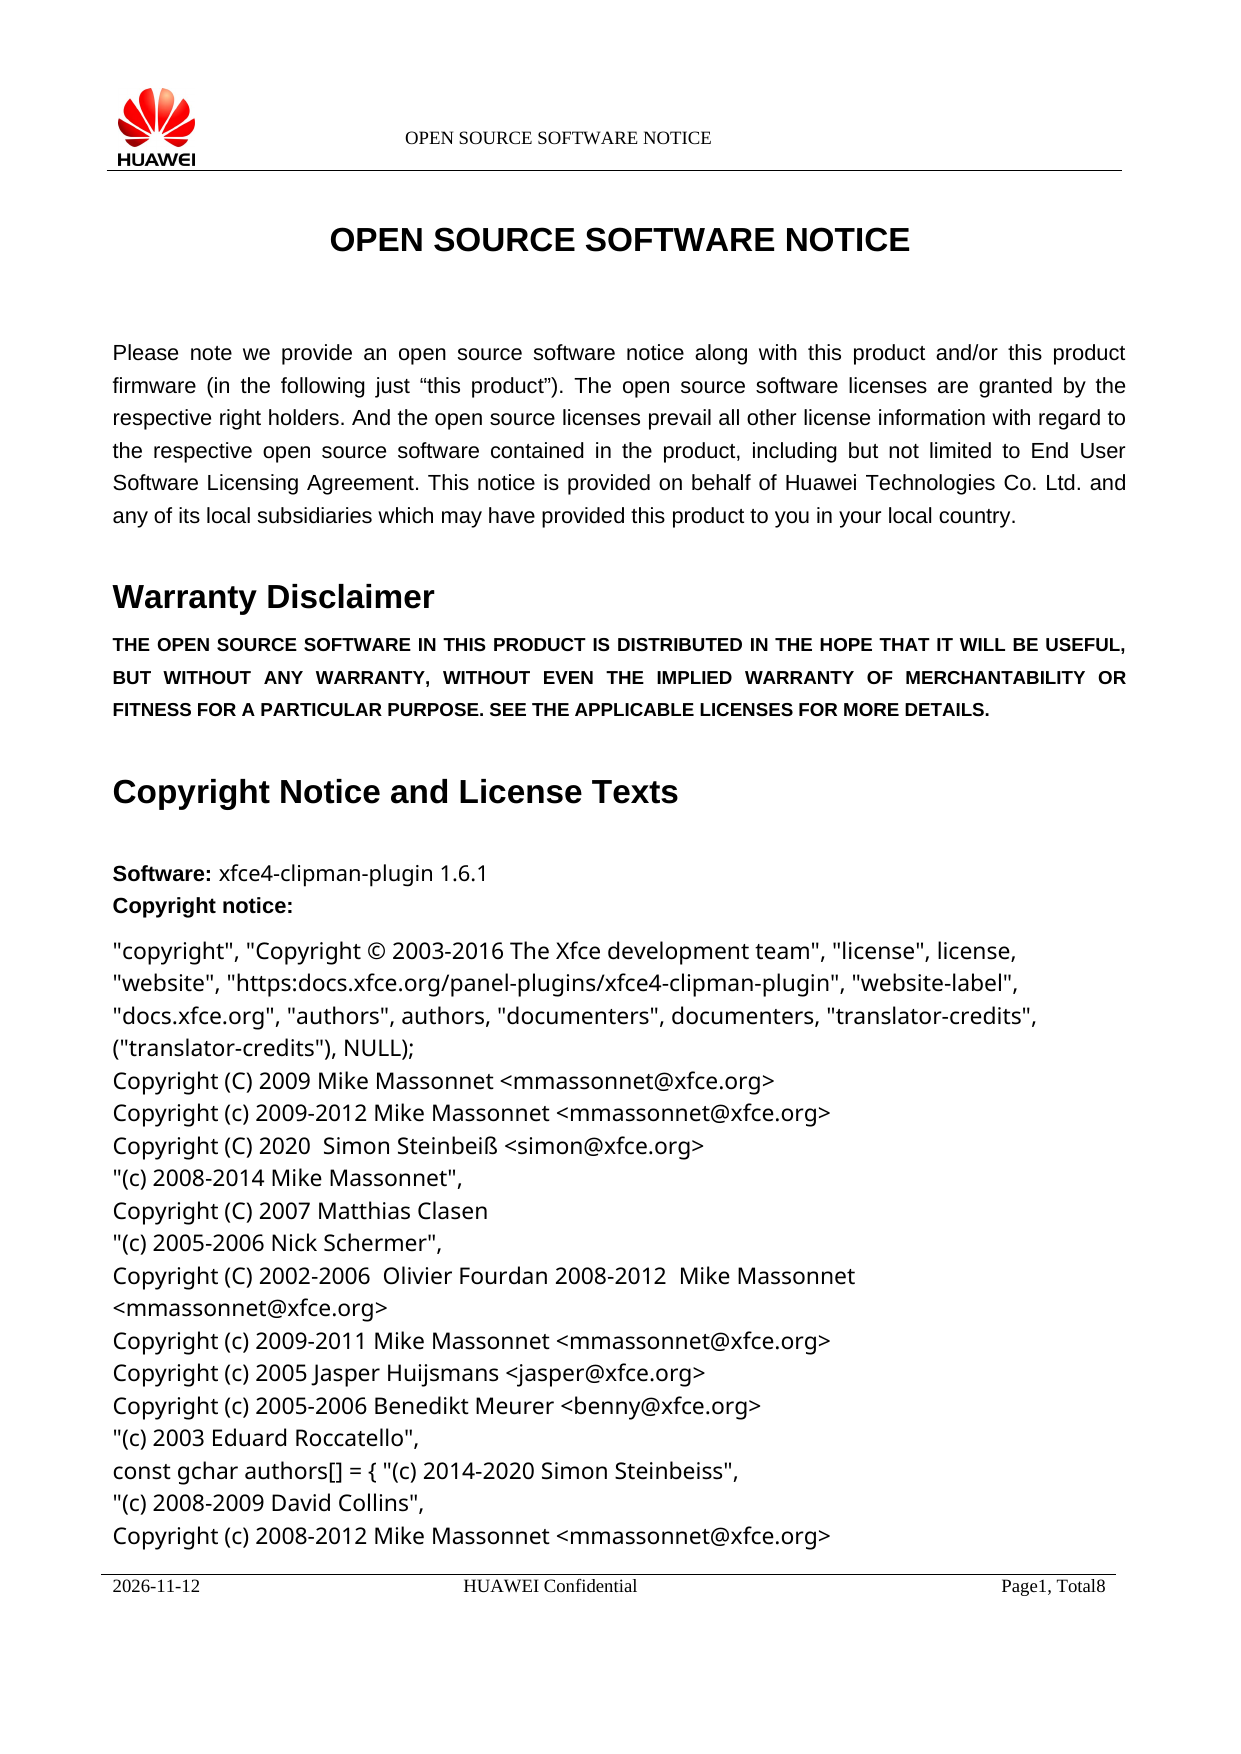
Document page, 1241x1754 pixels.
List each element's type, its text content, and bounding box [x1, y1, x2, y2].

text OPEN SOURCE SOFTWARE NOTICE [112, 206, 1128, 271]
text Copyright notice: [112, 889, 1128, 921]
title Software: xfce4-clipman-plugin 1.6.1 [112, 856, 1128, 889]
text Warranty Disclaimer [112, 564, 1128, 629]
text Copyright Notice and License Texts [112, 759, 1128, 824]
picture [118, 88, 195, 166]
text Please note we provide an open source software notice along with this product and/or this product firmware (in the following just “this product”). The open source software licenses are granted by the respective right holders. And the open source licenses prevail all other license information with regard to the respective open source software contained in the product, including but not limited to End User Software Licensing Agreement. This notice is provided on behalf of Huawei Technologies Co. Ltd. and any of its local subsidiaries which may have provided this product to you in your local country. [112, 336, 1128, 531]
text The open source software in this product is distributed in the hope that it will be useful, but WITHOUT ANY WARRANTY, without even the implied warranty of MERCHANTABILITY or FITNESS FOR A PARTICULAR PURPOSE. See the applicable licenses for more details. [112, 629, 1128, 726]
